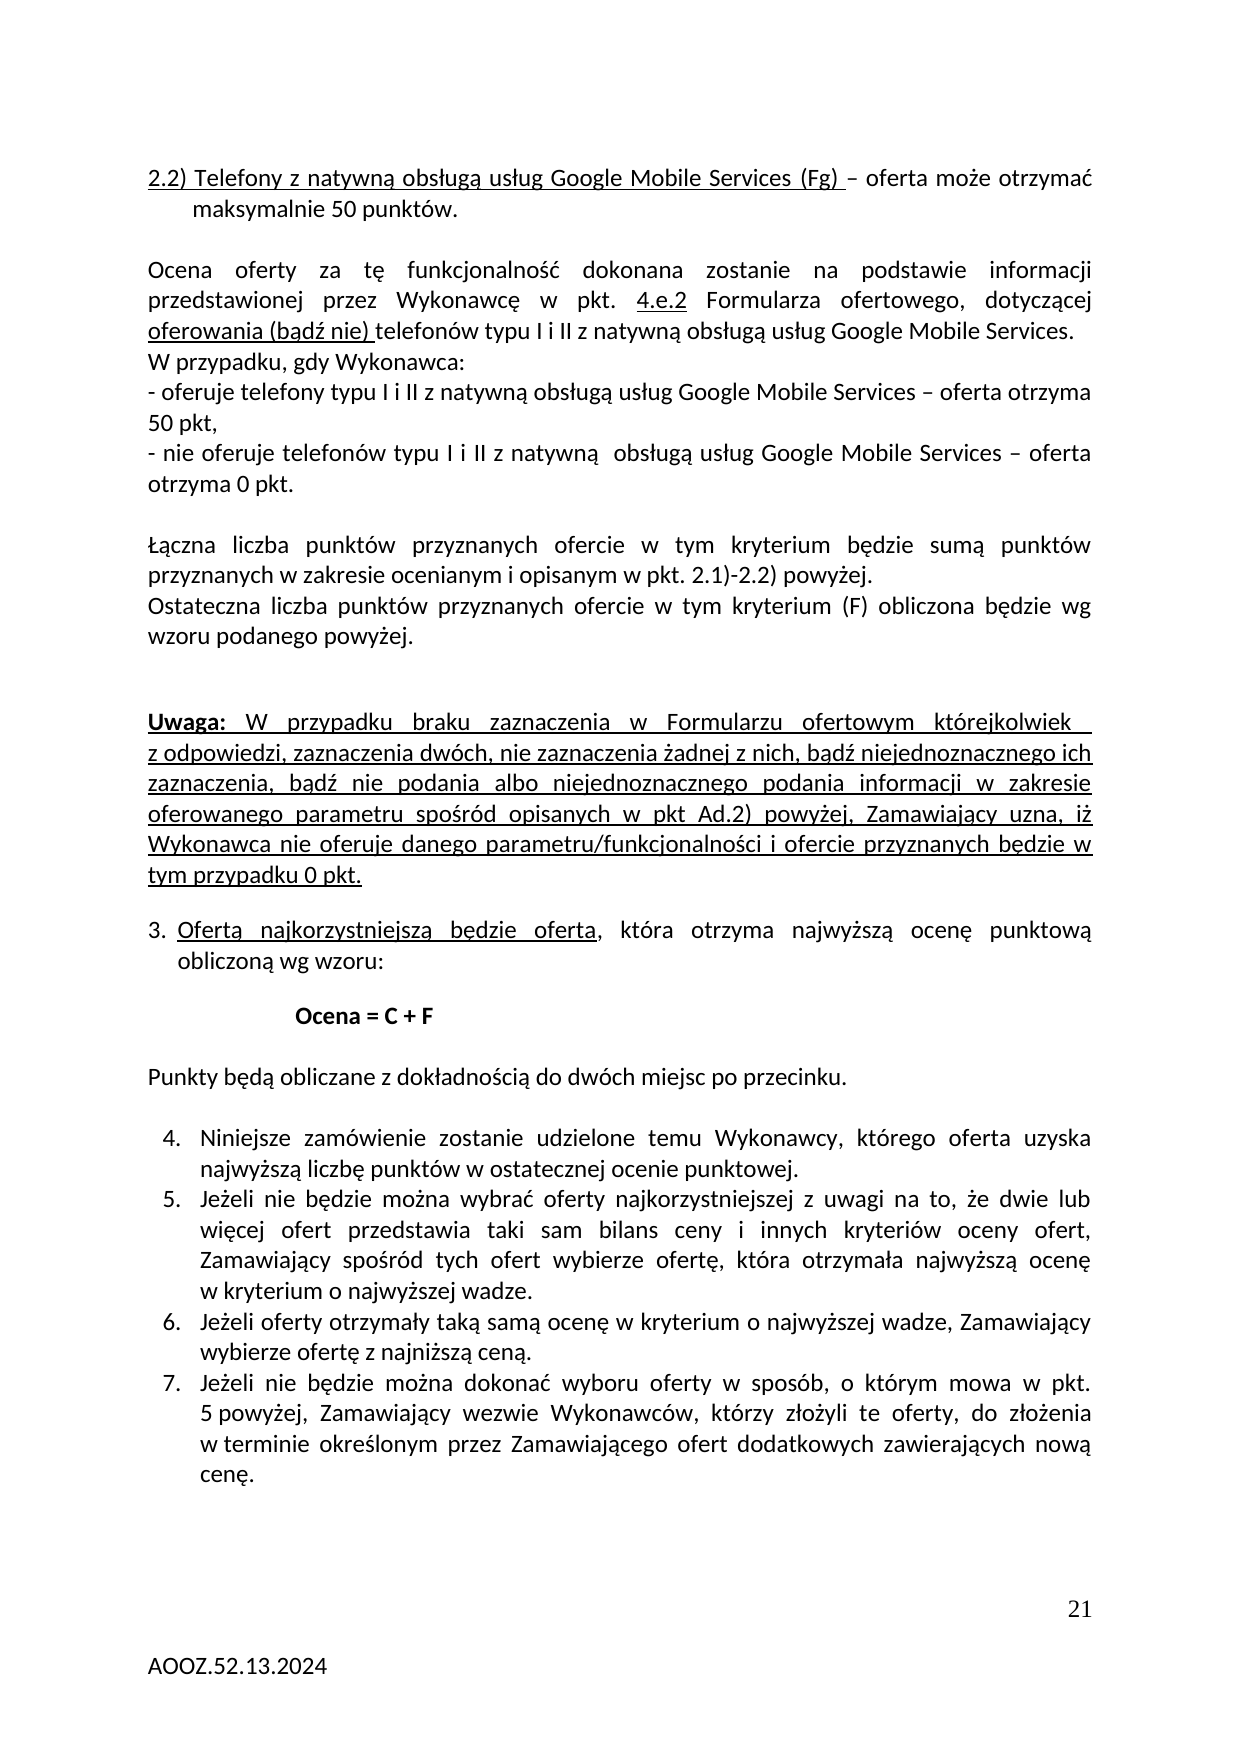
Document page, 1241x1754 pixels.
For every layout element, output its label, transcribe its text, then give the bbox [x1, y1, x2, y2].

text Uwaga: W przypadku braku zaznaczenia w Formularzu ofertowym którejkolwiek z odpowiedzi, zaznaczenia dwóch, nie zaznaczenia żadnej z nich, bądź niejednoznacznego ich zaznaczenia, bądź nie podania albo niejednoznacznego podania informacji w zakresie oferowanego parametru spośród opisanych w pkt Ad.2) powyżej, Zamawiający uzna, iż Wykonawca nie oferuje danego parametru/funkcjonalności i ofercie przyznanych będzie w tym przypadku 0 pkt. [148, 765, 1093, 824]
text Uwaga: W przypadku braku zaznaczenia w Formularzu ofertowym którejkolwiek z odpowiedzi, zaznaczenia dwóch, nie zaznaczenia żadnej z nich, bądź niejednoznacznego ich zaznaczenia, bądź nie podania albo niejednoznacznego podania informacji w zakresie oferowanego parametru spośród opisanych w pkt Ad.2) powyżej, Zamawiający uzna, iż Wykonawca nie oferuje danego parametru/funkcjonalności i ofercie przyznanych będzie w tym przypadku 0 pkt. [148, 856, 1093, 889]
text Uwaga: W przypadku braku zaznaczenia w Formularzu ofertowym którejkolwiek z odpowiedzi, zaznaczenia dwóch, nie zaznaczenia żadnej z nich, bądź niejednoznacznego ich zaznaczenia, bądź nie podania albo niejednoznacznego podania informacji w zakresie oferowanego parametru spośród opisanych w pkt Ad.2) powyżej, Zamawiający uzna, iż Wykonawca nie oferuje danego parametru/funkcjonalności i ofercie przyznanych będzie w tym przypadku 0 pkt. [148, 706, 1093, 763]
text Ocena = C + F [221, 1001, 1093, 1031]
text - nie oferuje telefonów typu I i II z natywną obsługą usług Google Mobile Services – oferta otrzyma 0 pkt. [148, 437, 1093, 498]
list Jeżeli nie będzie można wybrać oferty najkorzystniejszej z uwagi na to, że dwie lub więcej ofert przedstawia taki sam bilans ceny i innych kryteriów oceny ofert, Zamawiający spośród tych ofert wybierze ofertę, która otrzymała najwyższą ocenę w kryterium o najwyższej wadze. [162, 1184, 1093, 1306]
text Ocena oferty za tę funkcjonalność dokonana zostanie na podstawie informacji przedstawionej przez Wykonawcę w pkt. 4.e.2 Formularza ofertowego, dotyczącej oferowania (bądź nie) telefonów typu I i II z natywną obsługą usług Google Mobile Services. [148, 254, 1093, 346]
list Ofertą najkorzystniejszą będzie oferta, która otrzyma najwyższą ocenę punktową obliczoną wg wzoru: [148, 914, 1093, 976]
text - oferuje telefony typu I i II z natywną obsługą usług Google Mobile Services – oferta otrzyma 50 pkt, [148, 376, 1093, 437]
text Uwaga: W przypadku braku zaznaczenia w Formularzu ofertowym którejkolwiek z odpowiedzi, zaznaczenia dwóch, nie zaznaczenia żadnej z nich, bądź niejednoznacznego ich zaznaczenia, bądź nie podania albo niejednoznacznego podania informacji w zakresie oferowanego parametru spośród opisanych w pkt Ad.2) powyżej, Zamawiający uzna, iż Wykonawca nie oferuje danego parametru/funkcjonalności i ofercie przyznanych będzie w tym przypadku 0 pkt. [148, 826, 1093, 854]
text W przypadku, gdy Wykonawca: [148, 346, 1093, 376]
list Jeżeli nie będzie można dokonać wyboru oferty w sposób, o którym mowa w pkt. 5 powyżej, Zamawiający wezwie Wykonawców, którzy złożyli te oferty, do złożenia w terminie określonym przez Zamawiającego ofert dodatkowych zawierających nową cenę. [162, 1367, 1093, 1489]
text Łączna liczba punktów przyznanych ofercie w tym kryterium będzie sumą punktów przyznanych w zakresie ocenianym i opisanym w pkt. 2.1)-2.2) powyżej. [148, 529, 1093, 590]
text 2.2) Telefony z natywną obsługą usług Google Mobile Services (Fg) – oferta może otrzymać maksymalnie 50 punktów. [148, 162, 1093, 223]
text Ostateczna liczba punktów przyznanych ofercie w tym kryterium (F) obliczona będzie wg wzoru podanego powyżej. [148, 590, 1093, 651]
list Niniejsze zamówienie zostanie udzielone temu Wykonawcy, którego oferta uzyska najwyższą liczbę punktów w ostatecznej ocenie punktowej. [162, 1123, 1093, 1184]
list Jeżeli oferty otrzymały taką samą ocenę w kryterium o najwyższej wadze, Zamawiający wybierze ofertę z najniższą ceną. [162, 1306, 1093, 1367]
text Punkty będą obliczane z dokładnością do dwóch miejsc po przecinku. [148, 1062, 1093, 1092]
